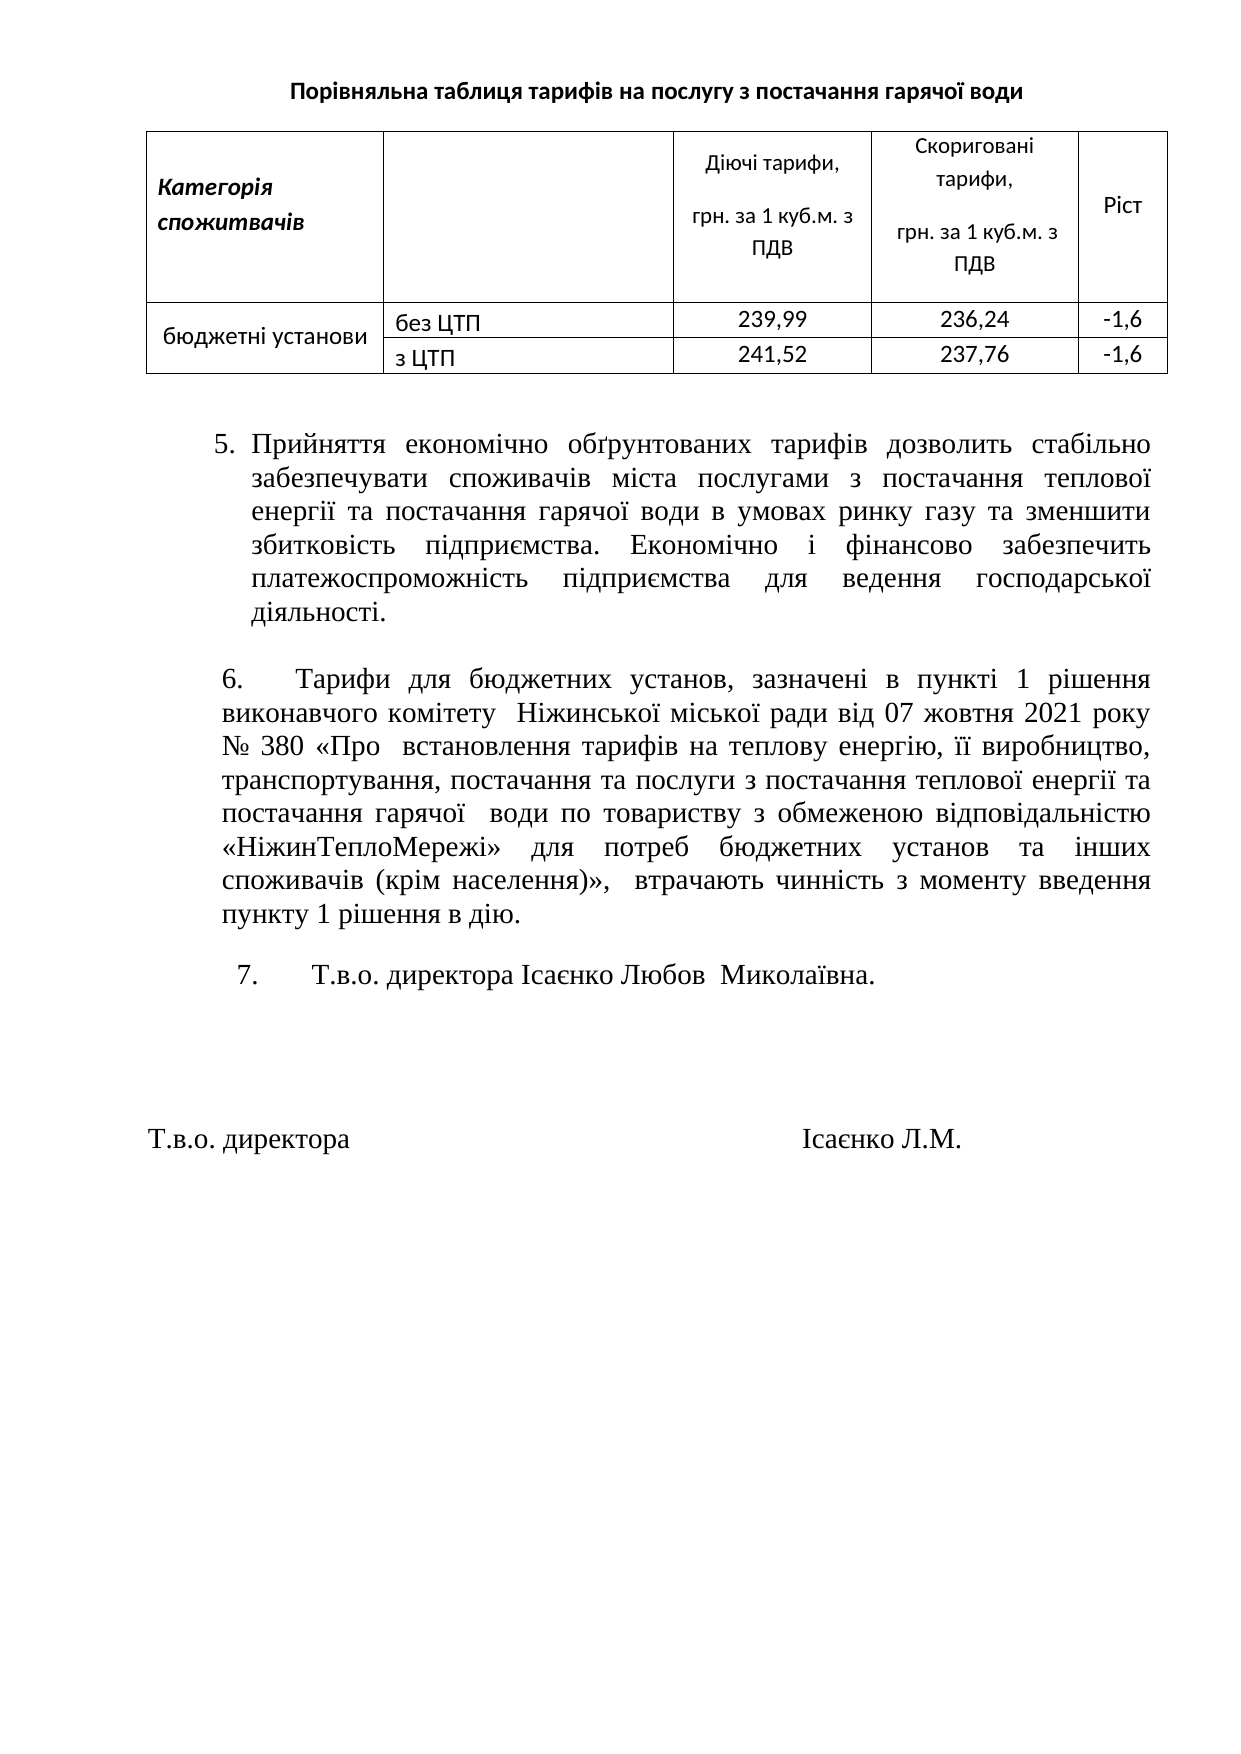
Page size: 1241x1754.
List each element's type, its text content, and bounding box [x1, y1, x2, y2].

table_cell Діючі тарифи, грн. за 1 куб.м. з ПДВ [674, 132, 871, 302]
table_cell -1,6 [1079, 338, 1167, 373]
table_cell бюджетні установи [147, 303, 383, 373]
table_cell 236,24 [872, 303, 1078, 337]
list Т.в.о. директора Ісаєнко Любов Миколаївна. [236, 957, 1152, 991]
table_cell 237,76 [872, 338, 1078, 373]
table_cell Скориговані тарифи, грн. за 1 куб.м. з ПДВ [872, 132, 1078, 302]
table_cell без ЦТП [384, 303, 673, 337]
table_cell Ріст [1079, 132, 1167, 302]
table_cell -1,6 [1079, 303, 1167, 337]
table_cell 241,52 [674, 338, 871, 373]
list Тарифи для бюджетних установ, зазначені в пункті 1 рішення виконавчого комітету Ніжинської міської ради від 07 жовтня 2021 року № 380 «Про встановлення тарифів на теплову енергію, її виробництво, транспортування, постачання та послуги з постачання теплової енергії та постачання гарячої води по товариству з обмеженою відповідальністю «НіжинТеплоМережі» для потреб бюджетних установ та інших споживачів (крім населення)», втрачають чинність з моменту введення пункту 1 рішення в дію. [222, 661, 1152, 929]
list Прийняття економічно обґрунтованих тарифів дозволить стабільно забезпечувати споживачів міста послугами з постачання теплової енергії та постачання гарячої води в умовах ринку газу та зменшити збитковість підприємства. Економічно і фінансово забезпечить платежоспроможність підприємства для ведення господарської діяльності. [214, 426, 1152, 628]
table_header Порівняльна таблиця тарифів на послугу з постачання гарячої води [146, 75, 1167, 131]
text Т.в.о. директора Ісаєнко Л.М. [148, 1121, 1152, 1154]
table_cell з ЦТП [384, 338, 673, 373]
table_cell Категорія спожитвачів [147, 132, 383, 302]
table_cell [384, 132, 673, 302]
table_cell 239,99 [674, 303, 871, 337]
